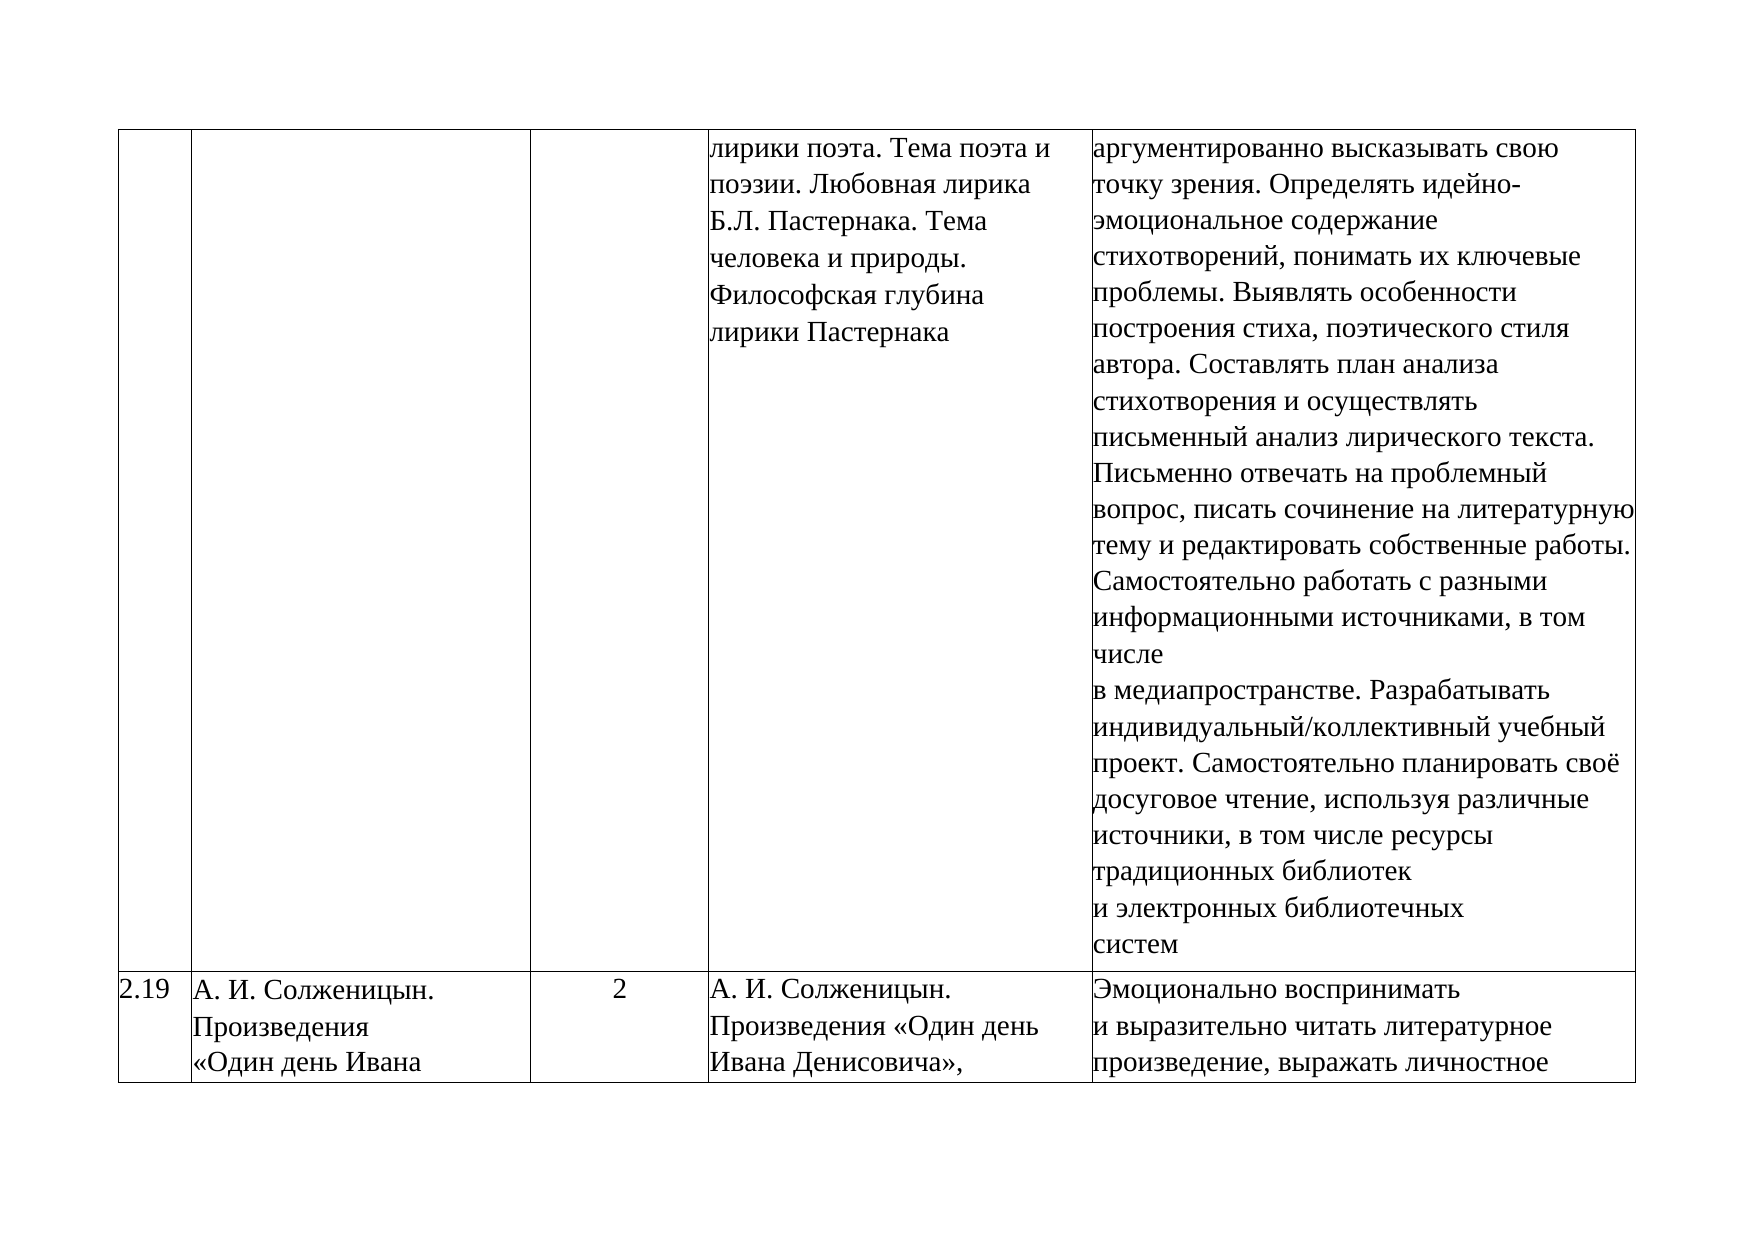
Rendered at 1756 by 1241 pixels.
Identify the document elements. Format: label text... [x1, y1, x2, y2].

table_cell А. И. Солженицын. Произведения «Один день Ивана [192, 972, 530, 1082]
table_cell 2 [531, 972, 708, 1082]
table_header [119, 130, 191, 971]
table_header [531, 130, 708, 971]
table_header [192, 130, 530, 971]
table_cell А. И. Солженицын. Произведения «Один день Ивана Денисовича», [709, 972, 1092, 1082]
table_cell Эмоционально воспринимать и выразительно читать литературное произведение, выражать личностное [1093, 972, 1635, 1082]
table_cell 2.19 [119, 972, 191, 1082]
table_header лирики поэта. Тема поэта и поэзии. Любовная лирика Б.Л. Пастернака. Тема человека и природы. Философская глубина лирики Пастернака [709, 130, 1092, 971]
table_header аргументированно высказывать свою точку зрения. Определять идейно- эмоциональное содержание стихотворений, понимать их ключевые проблемы. Выявлять особенности построения стиха, поэтического стиля автора. Составлять план анализа стихотворения и осуществлять письменный анализ лирического текста. Письменно отвечать на проблемный вопрос, писать сочинение на литературную тему и редактировать собственные работы. Самостоятельно работать с разными информационными источниками, в том числе в медиапространстве. Разрабатывать индивидуальный/коллективный учебный проект. Самостоятельно планировать своё досуговое чтение, используя различные источники, в том числе ресурсы традиционных библиотек и электронных библиотечных систем [1093, 130, 1635, 971]
